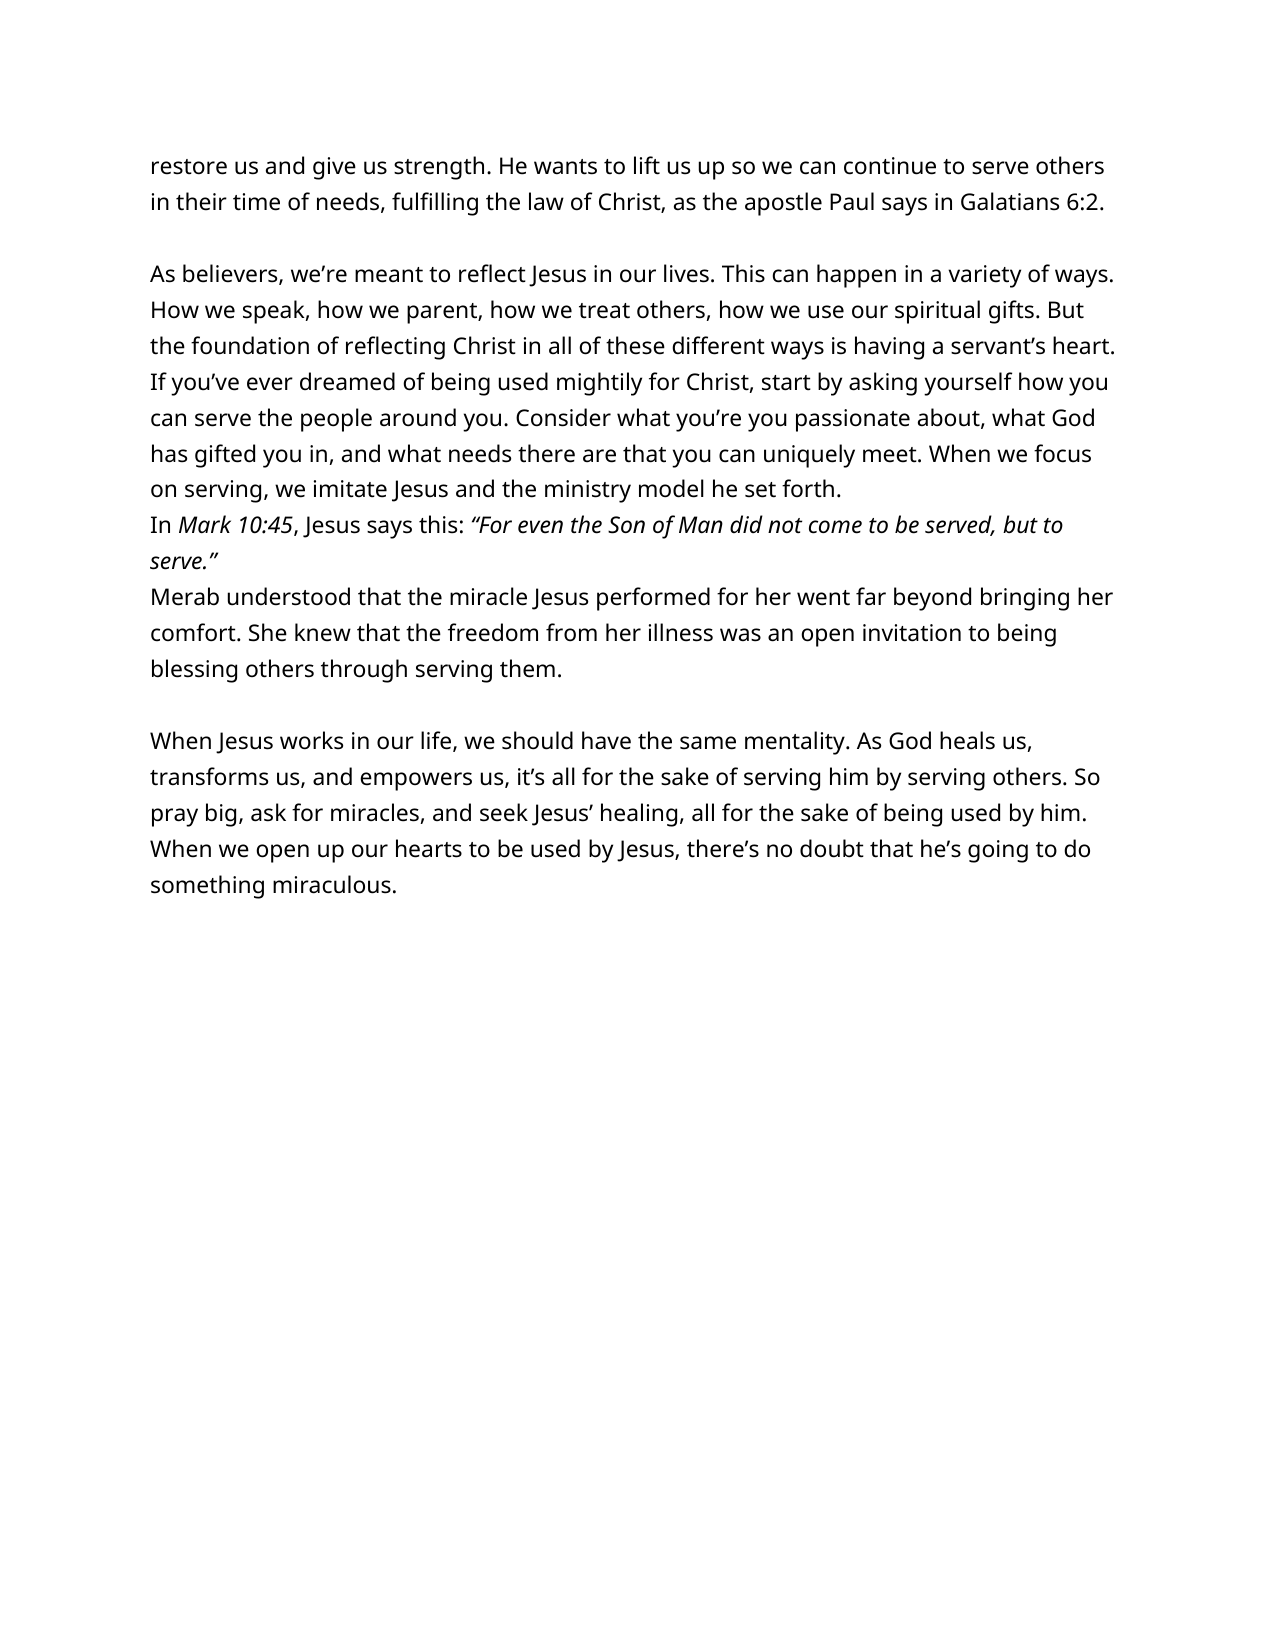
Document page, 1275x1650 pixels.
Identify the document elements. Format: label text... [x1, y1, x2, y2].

text When Jesus works in our life, we should have the same mentality. As God heals us, transforms us, and empowers us, it’s all for the sake of serving him by serving others. So pray big, ask for miracles, and seek Jesus’ healing, all for the sake of being used by him. When we open up our hearts to be used by Jesus, there’s no doubt that he’s going to do something miraculous. [150, 725, 1125, 900]
text Merab understood that the miracle Jesus performed for her went far beyond bringing her comfort. She knew that the freedom from her illness was an open invitation to being blessing others through serving them. [150, 581, 1125, 684]
text As believers, we’re meant to reflect Jesus in our lives. This can happen in a variety of ways. How we speak, how we parent, how we treat others, how we use our spiritual gifts. But the foundation of reflecting Christ in all of these different ways is having a servant’s heart. If you’ve ever dreamed of being used mightily for Christ, start by asking yourself how you can serve the people around you. Consider what you’re you passionate about, what God has gifted you in, and what needs there are that you can uniquely meet. When we focus on serving, we imitate Jesus and the ministry model he set forth. [150, 258, 1125, 505]
text In Mark 10:45, Jesus says this: “For even the Son of Man did not come to be served, but to serve.” [150, 509, 1125, 577]
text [150, 150, 1125, 217]
